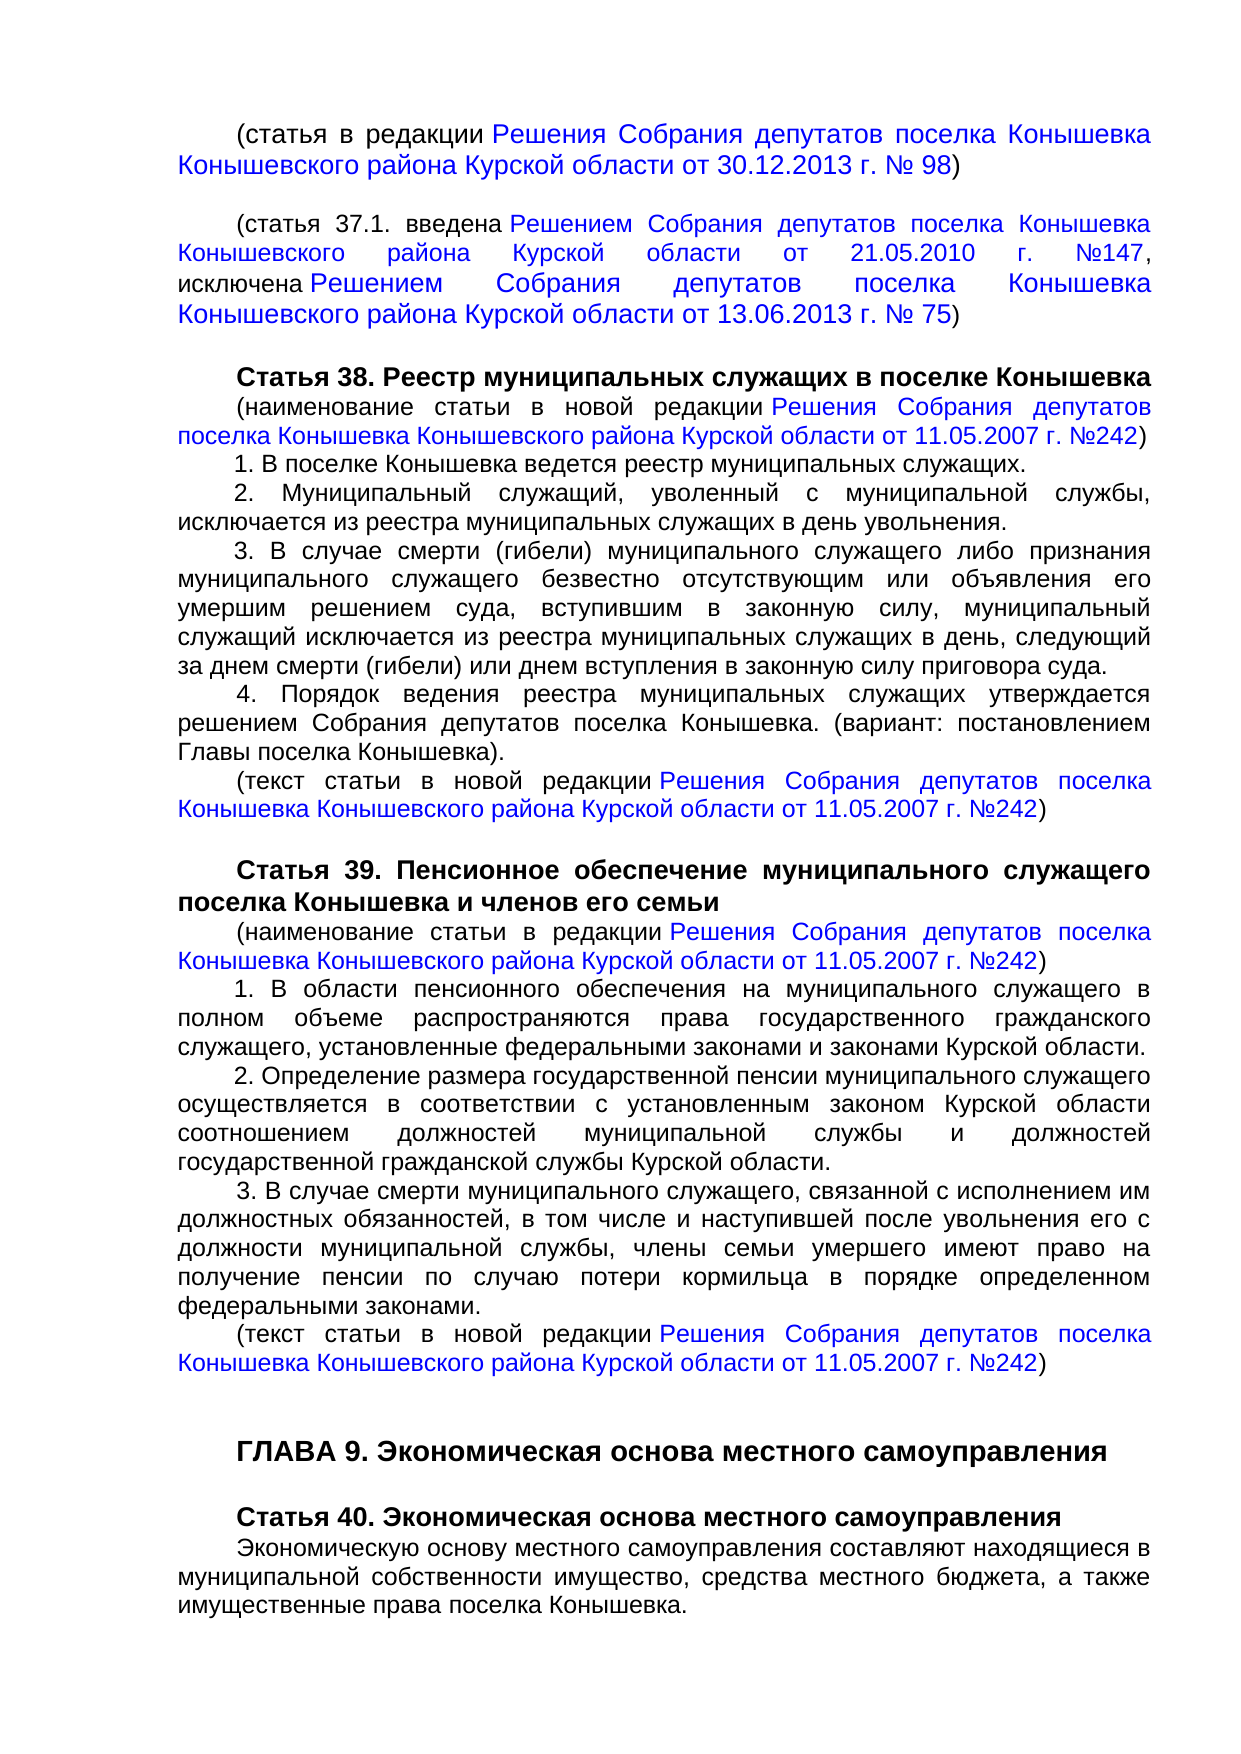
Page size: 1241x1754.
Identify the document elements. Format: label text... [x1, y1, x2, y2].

text (статья в редакции Решения Собрания депутатов поселка Конышевка Конышевского района Курской области от 30.12.2013 г. № 98) [177, 118, 1152, 181]
text (наименование статьи в редакции Решения Собрания депутатов поселка Конышевка Конышевского района Курской области от 11.05.2007 г. №242) [177, 917, 1152, 974]
text 2. Муниципальный служащий, уволенный с муниципальной службы, исключается из реестра муниципальных служащих в день увольнения. [177, 478, 1152, 536]
text Экономическую основу местного самоуправления составляют находящиеся в муниципальной собственности имущество, средства местного бюджета, а также имущественные права поселка Конышевка. [177, 1533, 1152, 1619]
text (текст статьи в новой редакции Решения Собрания депутатов поселка Конышевка Конышевского района Курской области от 11.05.2007 г. №242) [177, 766, 1152, 823]
text (наименование статьи в новой редакции Решения Собрания депутатов поселка Конышевка Конышевского района Курской области от 11.05.2007 г. №242) [177, 392, 1152, 449]
text (статья 37.1. введена Решением Собрания депутатов поселка Конышевка Конышевского района Курской области от 21.05.2010 г. №147, исключена Решением Собрания депутатов поселка Конышевка Конышевского района Курской области от 13.06.2013 г. № 75) [177, 209, 1152, 329]
text 3. В случае смерти (гибели) муниципального служащего либо признания муниципального служащего безвестно отсутствующим или объявления его умершим решением суда, вступившим в законную силу, муниципальный служащий исключается из реестра муниципальных служащих в день, следующий за днем смерти (гибели) или днем вступления в законную силу приговора суда. [177, 536, 1152, 679]
text (текст статьи в новой редакции Решения Собрания депутатов поселка Конышевка Конышевского района Курской области от 11.05.2007 г. №242) [177, 1319, 1152, 1377]
text 1. В области пенсионного обеспечения на муниципального служащего в полном объеме распространяются права государственного гражданского служащего, установленные федеральными законами и законами Курской области. [177, 974, 1152, 1061]
text ГЛАВА 9. Экономическая основа местного самоуправления [177, 1434, 1152, 1468]
text 2. Определение размера государственной пенсии муниципального служащего осуществляется в соответствии с установленным законом Курской области соотношением должностей муниципальной службы и должностей государственной гражданской службы Курской области. [177, 1061, 1152, 1176]
text Статья 39. Пенсионное обеспечение муниципального служащего поселка Конышевка и членов его семьи [177, 854, 1152, 917]
text 3. В случае смерти муниципального служащего, связанной с исполнением им должностных обязанностей, в том числе и наступившей после увольнения его с должности муниципальной службы, члены семьи умершего имеют право на получение пенсии по случаю потери кормильца в порядке определенном федеральными законами. [177, 1176, 1152, 1319]
text 4. Порядок ведения реестра муниципальных служащих утверждается решением Собрания депутатов поселка Конышевка. (вариант: постановлением Главы поселка Конышевка). [177, 679, 1152, 766]
text Статья 38. Реестр муниципальных служащих в поселке Конышевка [177, 361, 1152, 392]
text Статья 40. Экономическая основа местного самоуправления [177, 1501, 1152, 1533]
text 1. В поселке Конышевка ведется реестр муниципальных служащих. [177, 449, 1152, 478]
